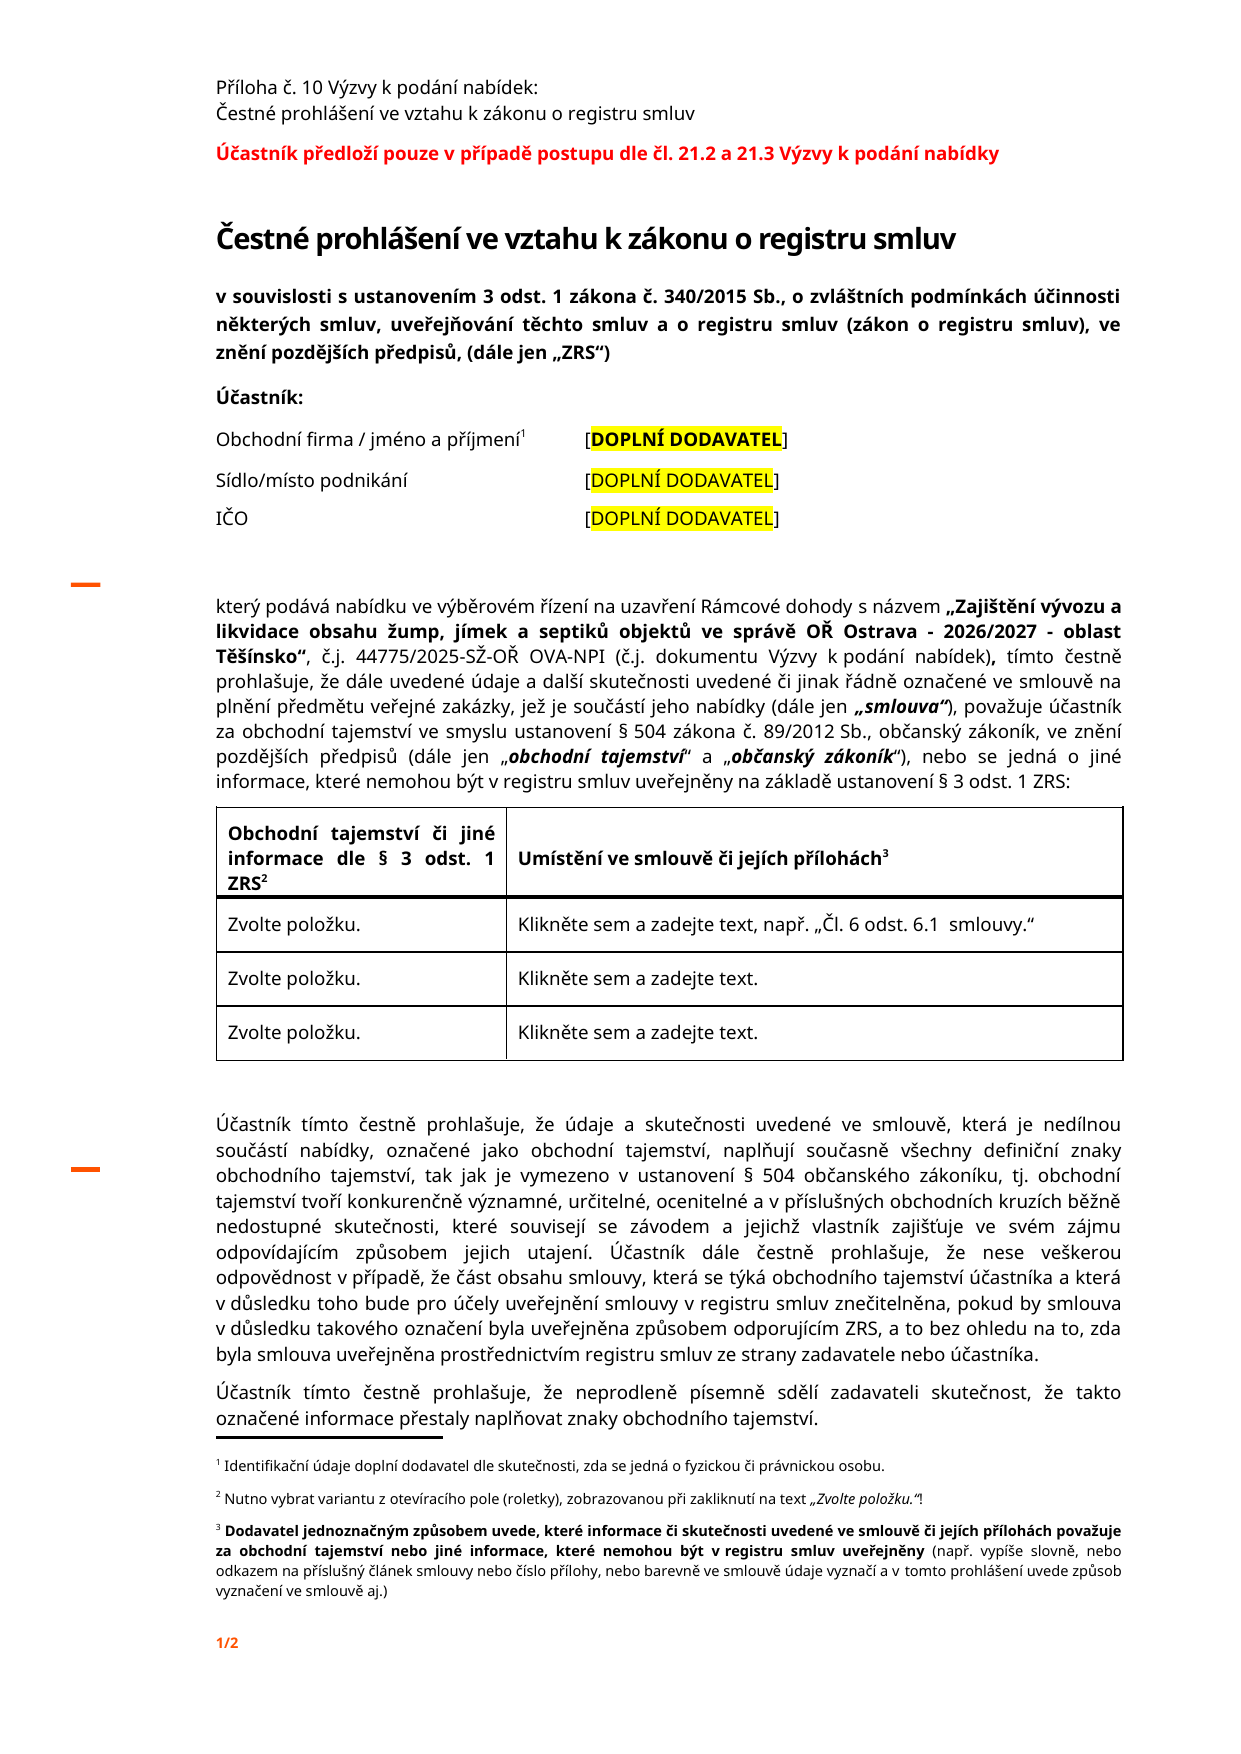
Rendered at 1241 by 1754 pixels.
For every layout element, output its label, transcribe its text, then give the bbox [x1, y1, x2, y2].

text Účastník tímto čestně prohlašuje, že údaje a skutečnosti uvedené ve smlouvě, která je nedílnou součástí nabídky, označené jako obchodní tajemství, naplňují současně všechny definiční znaky obchodního tajemství, tak jak je vymezeno v ustanovení § 504 občanského zákoníku, tj. obchodní tajemství tvoří konkurenčně významné, určitelné, ocenitelné a v příslušných obchodních kruzích běžně nedostupné skutečnosti, které souvisejí se závodem a jejichž vlastník zajišťuje ve svém zájmu odpovídajícím způsobem jejich utajení. Účastník dále čestně prohlašuje, že nese veškerou odpovědnost v případě, že část obsahu smlouvy, která se týká obchodního tajemství účastníka a která v důsledku toho bude pro účely uveřejnění smlouvy v registru smluv znečitelněna, pokud by smlouva v důsledku takového označení byla uveřejněna způsobem odporujícím ZRS, a to bez ohledu na to, zda byla smlouva uveřejněna prostřednictvím registru smluv ze strany zadavatele nebo účastníka. [216, 1112, 1122, 1367]
text Účastník tímto čestně prohlašuje, že neprodleně písemně sdělí zadavateli skutečnost, že takto označené informace přestaly naplňovat znaky obchodního tajemství. [216, 1379, 1122, 1430]
title Čestné prohlášení ve vztahu k zákonu o registru smluv [216, 218, 1122, 258]
table_header Obchodní tajemství či jiné informace dle § 3 odst. 1 ZRS [217, 808, 506, 895]
table_header Umístění ve smlouvě či jejích přílohách [507, 808, 1122, 895]
text který podává nabídku ve výběrovém řízení na uzavření Rámcové dohody s názvem „Zajištění vývozu a likvidace obsahu žump, jímek a septiků objektů ve správě OŘ Ostrava - 2026/2027 - oblast Těšínsko“, č.j. 44775/2025-SŽ-OŘ OVA-NPI (č.j. dokumentu Výzvy k podání nabídek), tímto čestně prohlašuje, že dále uvedené údaje a další skutečnosti uvedené či jinak řádně označené ve smlouvě na plnění předmětu veřejné zakázky, jež je součástí jeho nabídky (dále jen „smlouva“), považuje účastník za obchodní tajemství ve smyslu ustanovení § 504 zákona č. 89/2012 Sb., občanský zákoník, ve znění pozdějších předpisů (dále jen „obchodní tajemství“ a „občanský zákoník“), nebo se jedná o jiné informace, které nemohou být v registru smluv uveřejněny na základě ustanovení § 3 odst. 1 ZRS: [216, 594, 1122, 794]
text Sídlo/místo podnikání [DOPLNÍ DODAVATEL] [216, 464, 1122, 493]
text IČO [773, 506, 1122, 531]
text Účastník: [216, 379, 1122, 410]
text IČO [216, 506, 591, 531]
text Obchodní firma / jméno a příjmení [216, 423, 1122, 452]
table_cell [217, 1007, 506, 1059]
text v souvislosti s ustanovením 3 odst. 1 zákona č. 340/2015 Sb., o zvláštních podmínkách účinnosti některých smluv, uveřejňování těchto smluv a o registru smluv (zákon o registru smluv), ve znění pozdějších předpisů, (dále jen „ZRS“) [216, 283, 1122, 364]
table_cell [217, 899, 506, 951]
table_cell [217, 953, 506, 1005]
